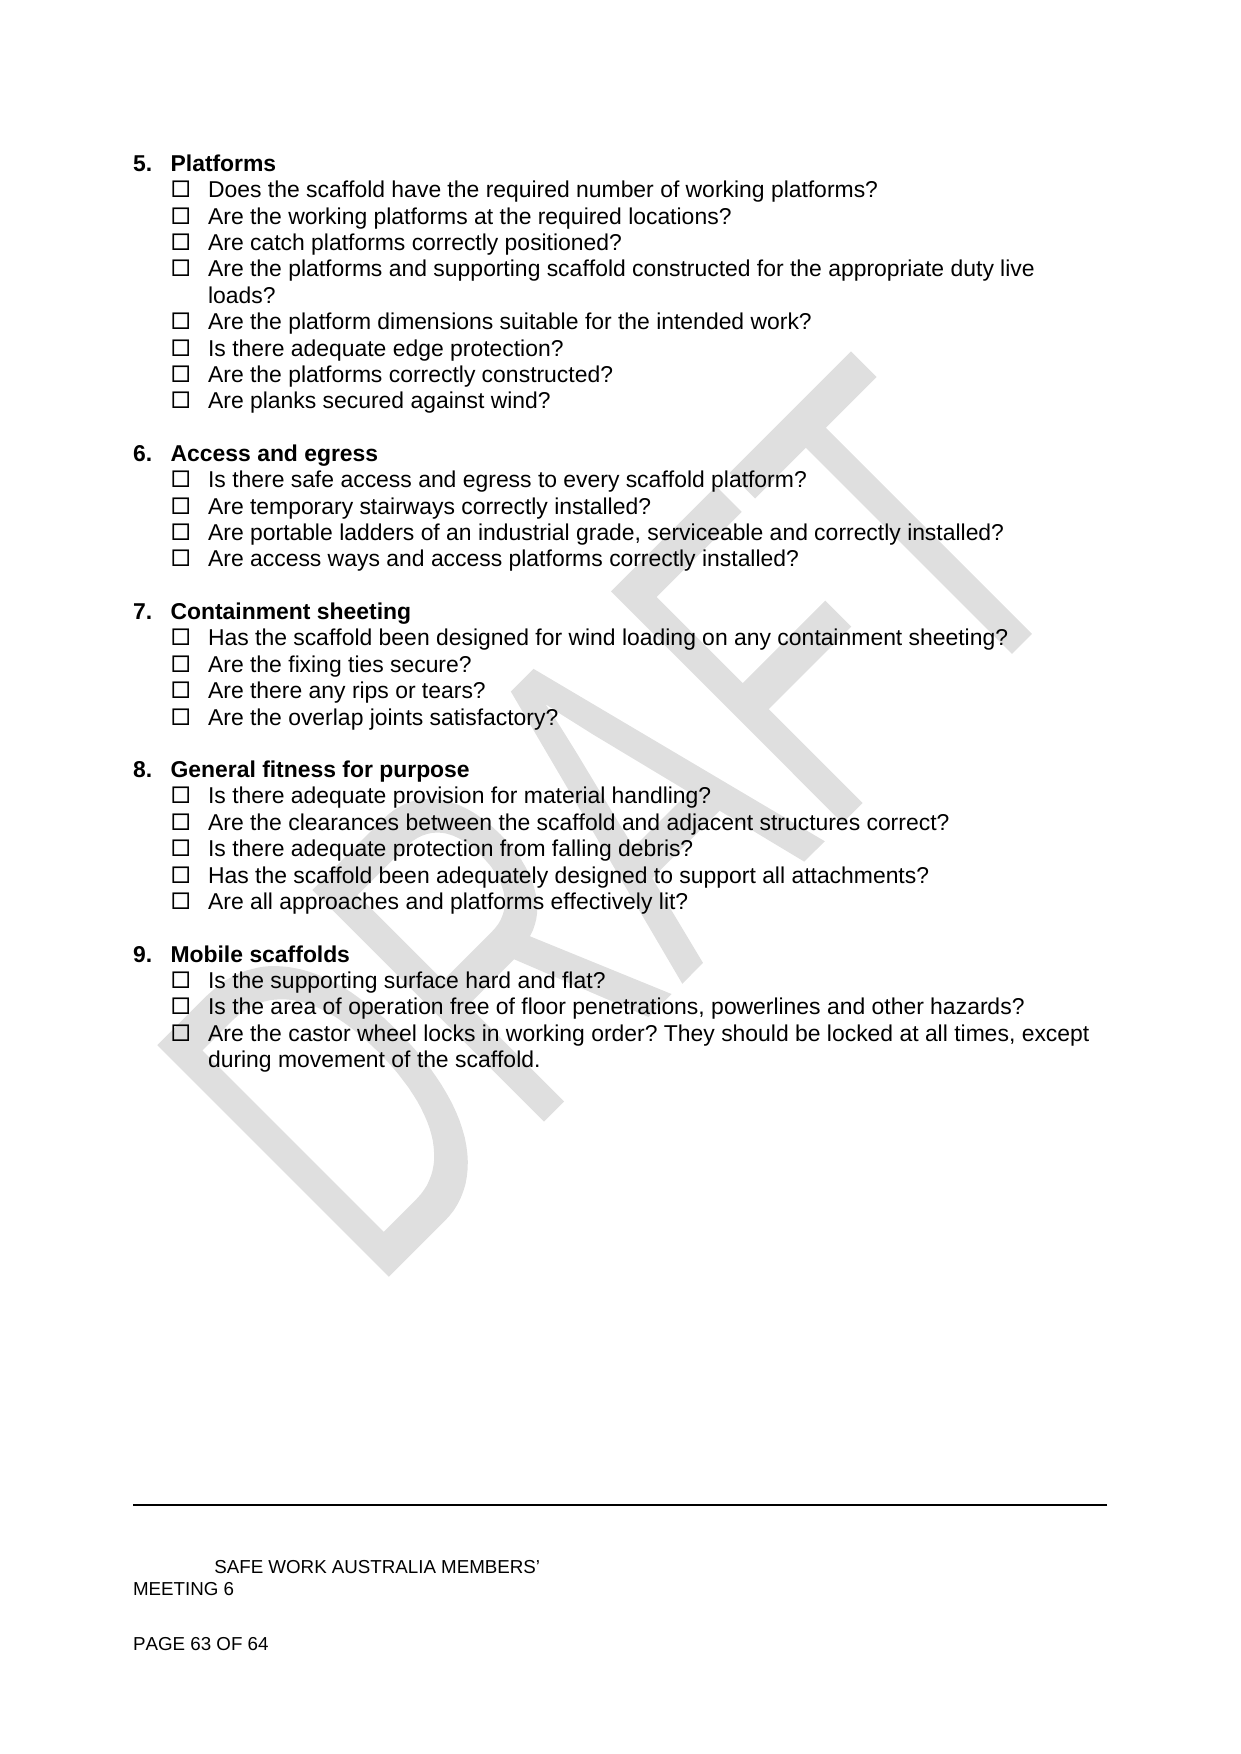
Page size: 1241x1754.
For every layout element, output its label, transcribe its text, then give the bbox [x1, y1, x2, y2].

list Are planks secured against wind? [170, 387, 1107, 413]
list Has the scaffold been designed for wind loading on any containment sheeting? [170, 624, 1107, 651]
list Does the scaffold have the required number of working platforms? [170, 176, 1107, 203]
list Is there adequate protection from falling debris? [170, 835, 1107, 862]
list Are the castor wheel locks in working order? They should be locked at all times, except during movement of the scaffold. [170, 1020, 1107, 1072]
list Platforms [133, 150, 1107, 176]
list Is there adequate provision for material handling? [170, 782, 1107, 809]
list Access and egress [133, 440, 1107, 466]
list Are the working platforms at the required locations? [170, 203, 1107, 229]
list General fitness for purpose [133, 756, 1107, 782]
list Are catch platforms correctly positioned? [170, 229, 1107, 255]
list Is the supporting surface hard and flat? [170, 967, 1107, 993]
list Are the clearances between the scaffold and adjacent structures correct? [170, 809, 1107, 835]
list Containment sheeting [133, 598, 1107, 624]
list Are the fixing ties secure? [170, 651, 1107, 677]
list Are the platforms correctly constructed? [170, 361, 1107, 387]
list Is the area of operation free of floor penetrations, powerlines and other hazards? [170, 993, 1107, 1020]
list Is there safe access and egress to every scaffold platform? [170, 466, 1107, 493]
list Are temporary stairways correctly installed? [170, 493, 1107, 519]
list Has the scaffold been adequately designed to support all attachments? [170, 862, 1107, 888]
list Are the platform dimensions suitable for the intended work? [170, 308, 1107, 334]
list Are all approaches and platforms effectively lit? [170, 888, 1107, 914]
list Are there any rips or tears? [170, 677, 1107, 703]
list Are the overlap joints satisfactory? [170, 703, 1107, 730]
list Are portable ladders of an industrial grade, serviceable and correctly installed? [170, 519, 1107, 545]
list Are the platforms and supporting scaffold constructed for the appropriate duty live loads? [170, 255, 1107, 308]
list Is there adequate edge protection? [170, 334, 1107, 361]
list Are access ways and access platforms correctly installed? [170, 545, 1107, 572]
list Mobile scaffolds [133, 941, 1107, 967]
